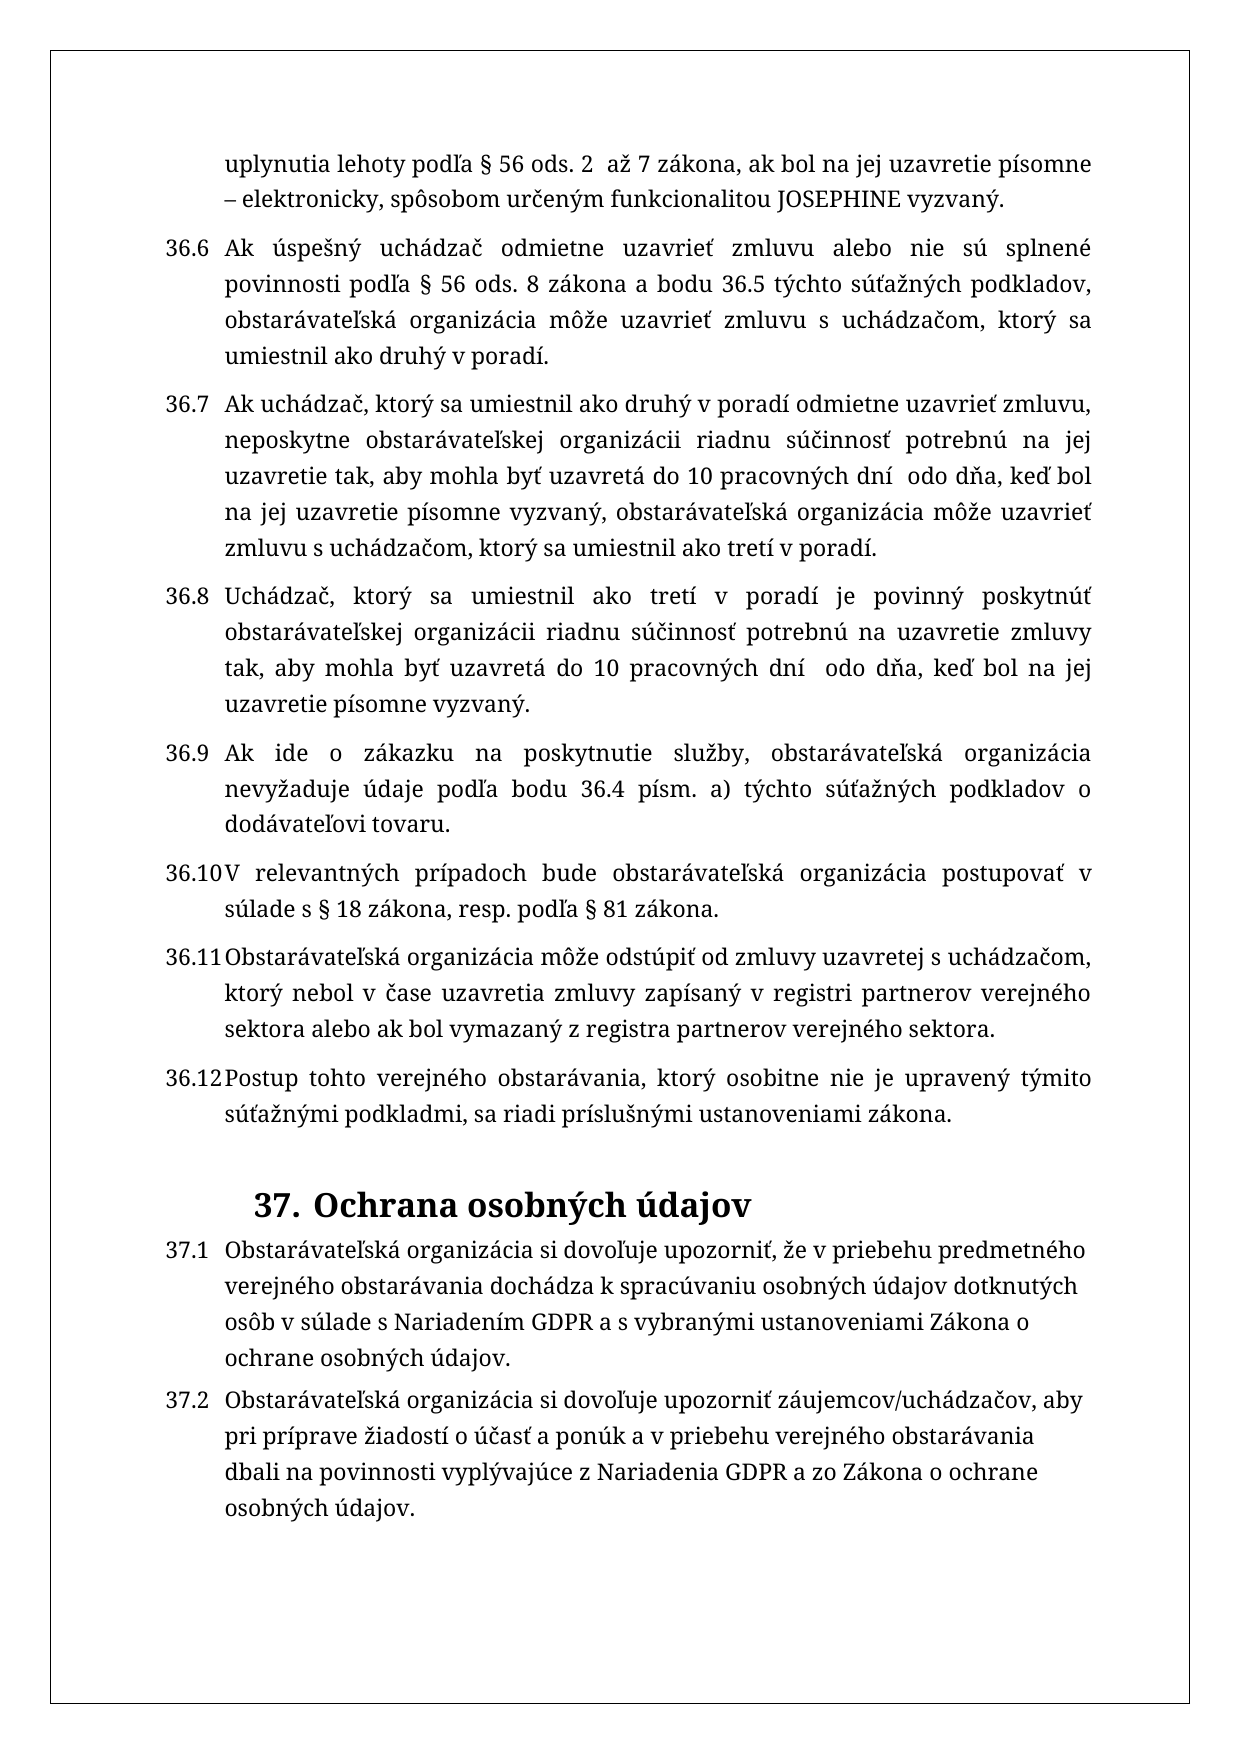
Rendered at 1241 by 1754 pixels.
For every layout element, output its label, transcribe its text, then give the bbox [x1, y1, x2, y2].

text 36.12 Postup tohto verejného obstarávania, ktorý osobitne nie je upravený týmito súťažnými podkladmi, sa riadi príslušnými ustanoveniami zákona. [165, 1062, 1093, 1129]
text 36.7 Ak uchádzač, ktorý sa umiestnil ako druhý v poradí odmietne uzavrieť zmluvu, neposkytne obstarávateľskej organizácii riadnu súčinnosť potrebnú na jej uzavretie tak, aby mohla byť uzavretá do 10 pracovných dní odo dňa, keď bol na jej uzavretie písomne vyzvaný, obstarávateľská organizácia môže uzavrieť zmluvu s uchádzačom, ktorý sa umiestnil ako tretí v poradí. [165, 388, 1093, 563]
text 36.8 Uchádzač, ktorý sa umiestnil ako tretí v poradí je povinný poskytnúť obstarávateľskej organizácii riadnu súčinnosť potrebnú na uzavretie zmluvy tak, aby mohla byť uzavretá do 10 pracovných dní odo dňa, keď bol na jej uzavretie písomne vyzvaný. [165, 580, 1093, 719]
text 37.1 Obstarávateľská organizácia si dovoľuje upozorniť, že v priebehu predmetného verejného obstarávania dochádza k spracúvaniu osobných údajov dotknutých osôb v súlade s Nariadením GDPR a s vybranými ustanoveniami Zákona o ochrane osobných údajov. [165, 1234, 1093, 1373]
text 36.9 Ak ide o zákazku na poskytnutie služby, obstarávateľská organizácia nevyžaduje údaje podľa bodu 36.4 písm. a) týchto súťažných podkladov o dodávateľovi tovaru. [165, 737, 1093, 840]
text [165, 147, 1093, 215]
text 36.10 V relevantných prípadoch bude obstarávateľská organizácia postupovať v súlade s § 18 zákona, resp. podľa § 81 zákona. [165, 857, 1093, 924]
subtitle Ochrana osobných údajov [254, 1182, 1093, 1227]
text 37.2 Obstarávateľská organizácia si dovoľuje upozorniť záujemcov/uchádzačov, aby pri príprave žiadostí o účasť a ponúk a v priebehu verejného obstarávania dbali na povinnosti vyplývajúce z Nariadenia GDPR a zo Zákona o ochrane osobných údajov. [165, 1384, 1093, 1523]
text 36.11 Obstarávateľská organizácia môže odstúpiť od zmluvy uzavretej s uchádzačom, ktorý nebol v čase uzavretia zmluvy zapísaný v registri partnerov verejného sektora alebo ak bol vymazaný z registra partnerov verejného sektora. [165, 941, 1093, 1044]
text 36.6 Ak úspešný uchádzač odmietne uzavrieť zmluvu alebo nie sú splnené povinnosti podľa § 56 ods. 8 zákona a bodu 36.5 týchto súťažných podkladov, obstarávateľská organizácia môže uzavrieť zmluvu s uchádzačom, ktorý sa umiestnil ako druhý v poradí. [165, 232, 1093, 371]
